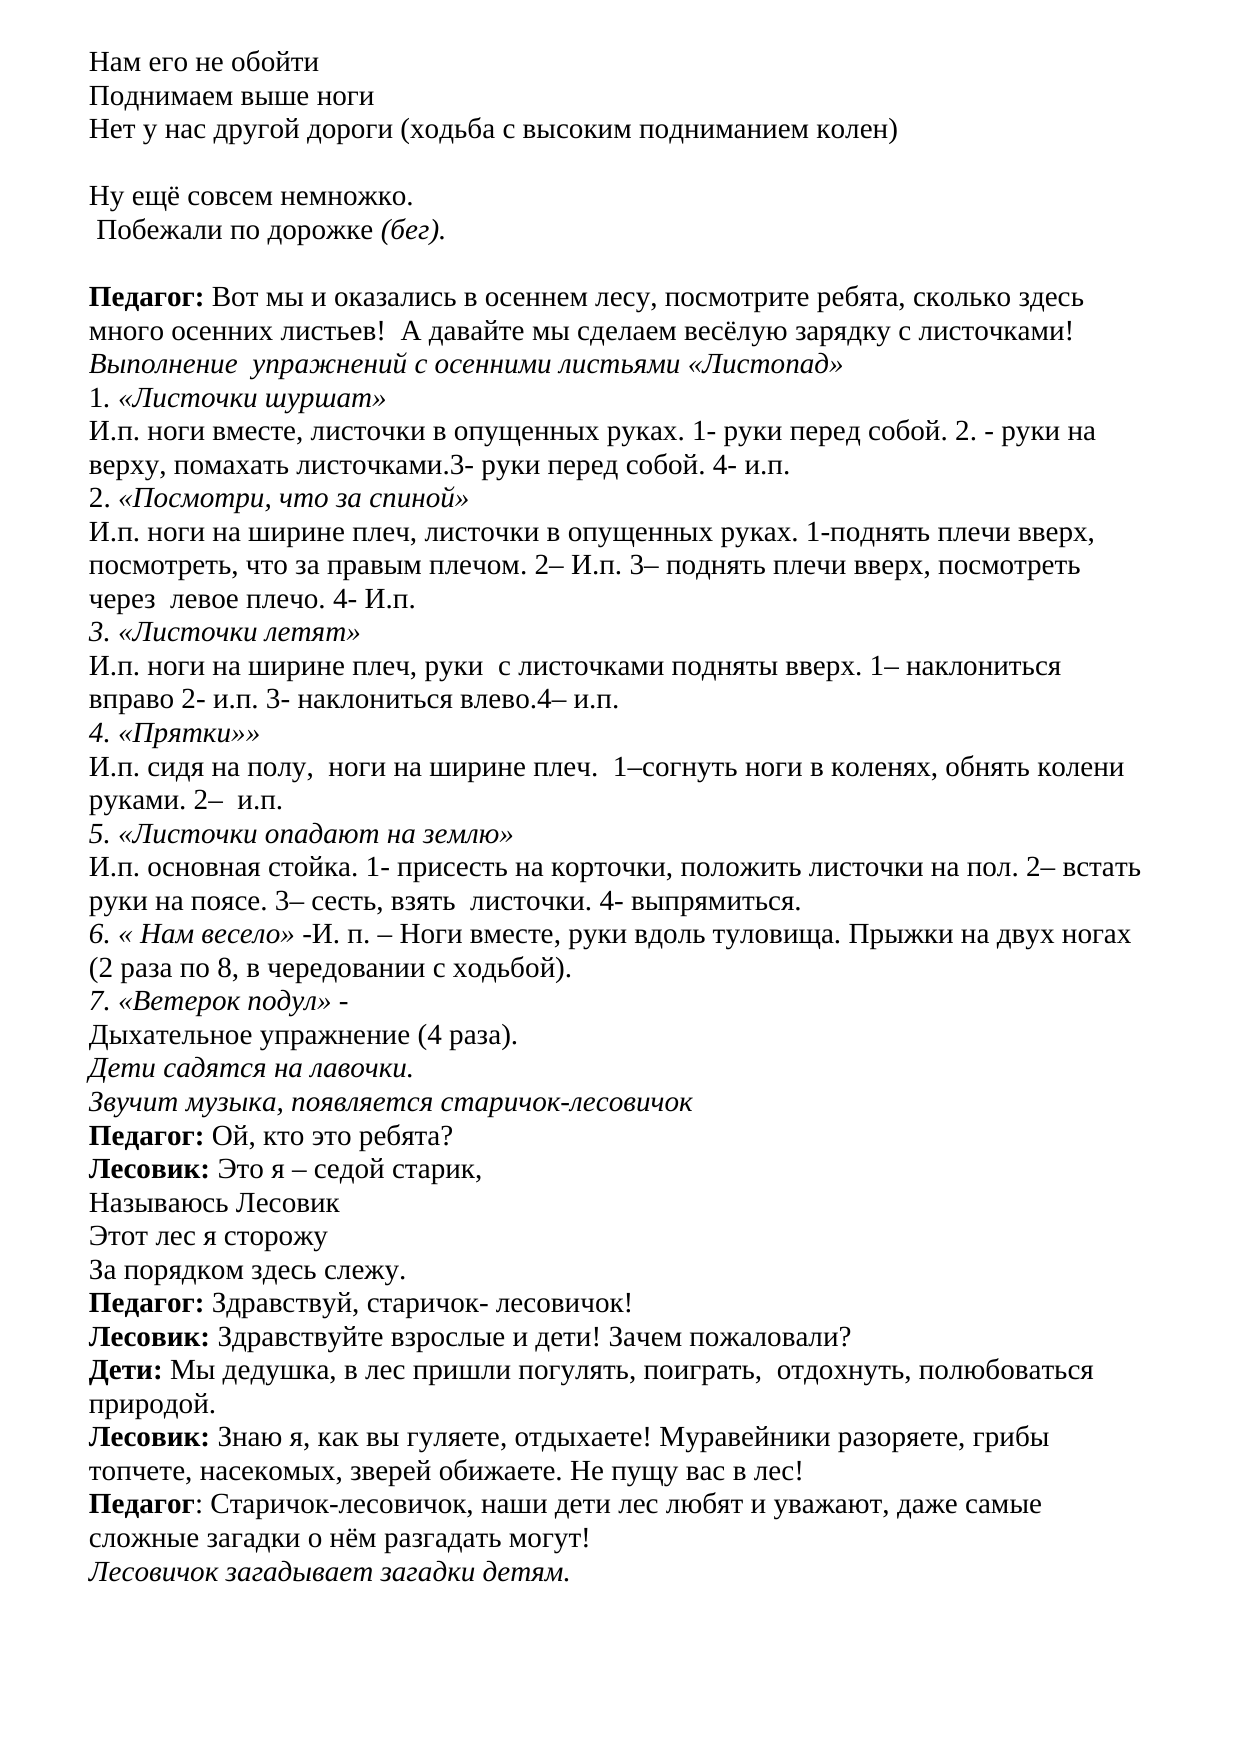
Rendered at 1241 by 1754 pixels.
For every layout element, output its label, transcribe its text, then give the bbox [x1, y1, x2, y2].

text Лесовик: Здравствуйте взрослые и дети! Зачем пожаловали? [89, 1319, 1152, 1352]
text И.п. ноги вместе, листочки в опущенных руках. 1- руки перед собой. 2. - руки на верху, помахать листочками.3- руки перед собой. 4- и.п. [89, 413, 1152, 480]
text И.п. основная стойка. 1- присесть на корточки, положить листочки на пол. 2– встать руки на поясе. 3– сесть, взять листочки. 4- выпрямиться. [89, 849, 1152, 916]
text За порядком здесь слежу. [89, 1252, 1152, 1285]
text Нам его не обойти [89, 44, 1152, 78]
text И.п. сидя на полу, ноги на ширине плеч. 1–согнуть ноги в коленях, обнять колени руками. 2– и.п. [89, 749, 1152, 816]
text Педагог: Старичок-лесовичок, наши дети лес любят и уважают, даже самые сложные загадки о нём разгадать могут! [89, 1487, 1152, 1554]
text Педагог: Здравствуй, старичок- лесовичок! [89, 1285, 1152, 1319]
text Называюсь Лесовик [89, 1185, 1152, 1218]
text Педагог: Вот мы и оказались в осеннем лесу, посмотрите ребята, сколько здесь много осенних листьев! А давайте мы сделаем весёлую зарядку с листочками! [89, 279, 1152, 346]
text Выполнение упражнений с осенними листьями «Листопад» [89, 346, 1152, 380]
text Этот лес я сторожу [89, 1218, 1152, 1252]
text Звучит музыка, появляется старичок-лесовичок [89, 1084, 1152, 1118]
text Побежали по дорожке (бег). [89, 212, 1152, 246]
text Лесовичок загадывает загадки детям. [89, 1554, 1152, 1587]
text Лесовик: Это я – седой старик, [89, 1151, 1152, 1185]
text Педагог: Ой, кто это ребята? [89, 1118, 1152, 1151]
text Поднимаем выше ноги [89, 78, 1152, 111]
text Ну ещё совсем немножко. [89, 178, 1152, 212]
text И.п. ноги на ширине плеч, руки с листочками подняты вверх. 1– наклониться вправо 2- и.п. 3- наклониться влево.4– и.п. [89, 648, 1152, 715]
text 3. «Листочки летят» [89, 614, 1152, 648]
text 1. «Листочки шуршат» [89, 380, 1152, 413]
text Лесовик: Знаю я, как вы гуляете, отдыхаете! Муравейники разоряете, грибы топчете, насекомых, зверей обижаете. Не пущу вас в лес! [89, 1419, 1152, 1487]
text 6. « Нам весело» -И. п. – Ноги вместе, руки вдоль туловища. Прыжки на двух ногах (2 раза по 8, в чередовании с ходьбой). 7. «Ветерок подул» - Дыхательное упражнение (4 раза). Дети садятся на лавочки. [89, 916, 1152, 1084]
text Нет у нас другой дороги (ходьба с высоким подниманием колен) [89, 111, 1152, 145]
text Дети: Мы дедушка, в лес пришли погулять, поиграть, отдохнуть, полюбоваться природой. [89, 1352, 1152, 1419]
text И.п. ноги на ширине плеч, листочки в опущенных руках. 1-поднять плечи вверх, посмотреть, что за правым плечом. 2– И.п. 3– поднять плечи вверх, посмотреть через левое плечо. 4- И.п. [89, 514, 1152, 614]
text 2. «Посмотри, что за спиной» [89, 480, 1152, 514]
text 4. «Прятки»» [89, 715, 1152, 749]
text 5. «Листочки опадают на землю» [89, 816, 1152, 849]
